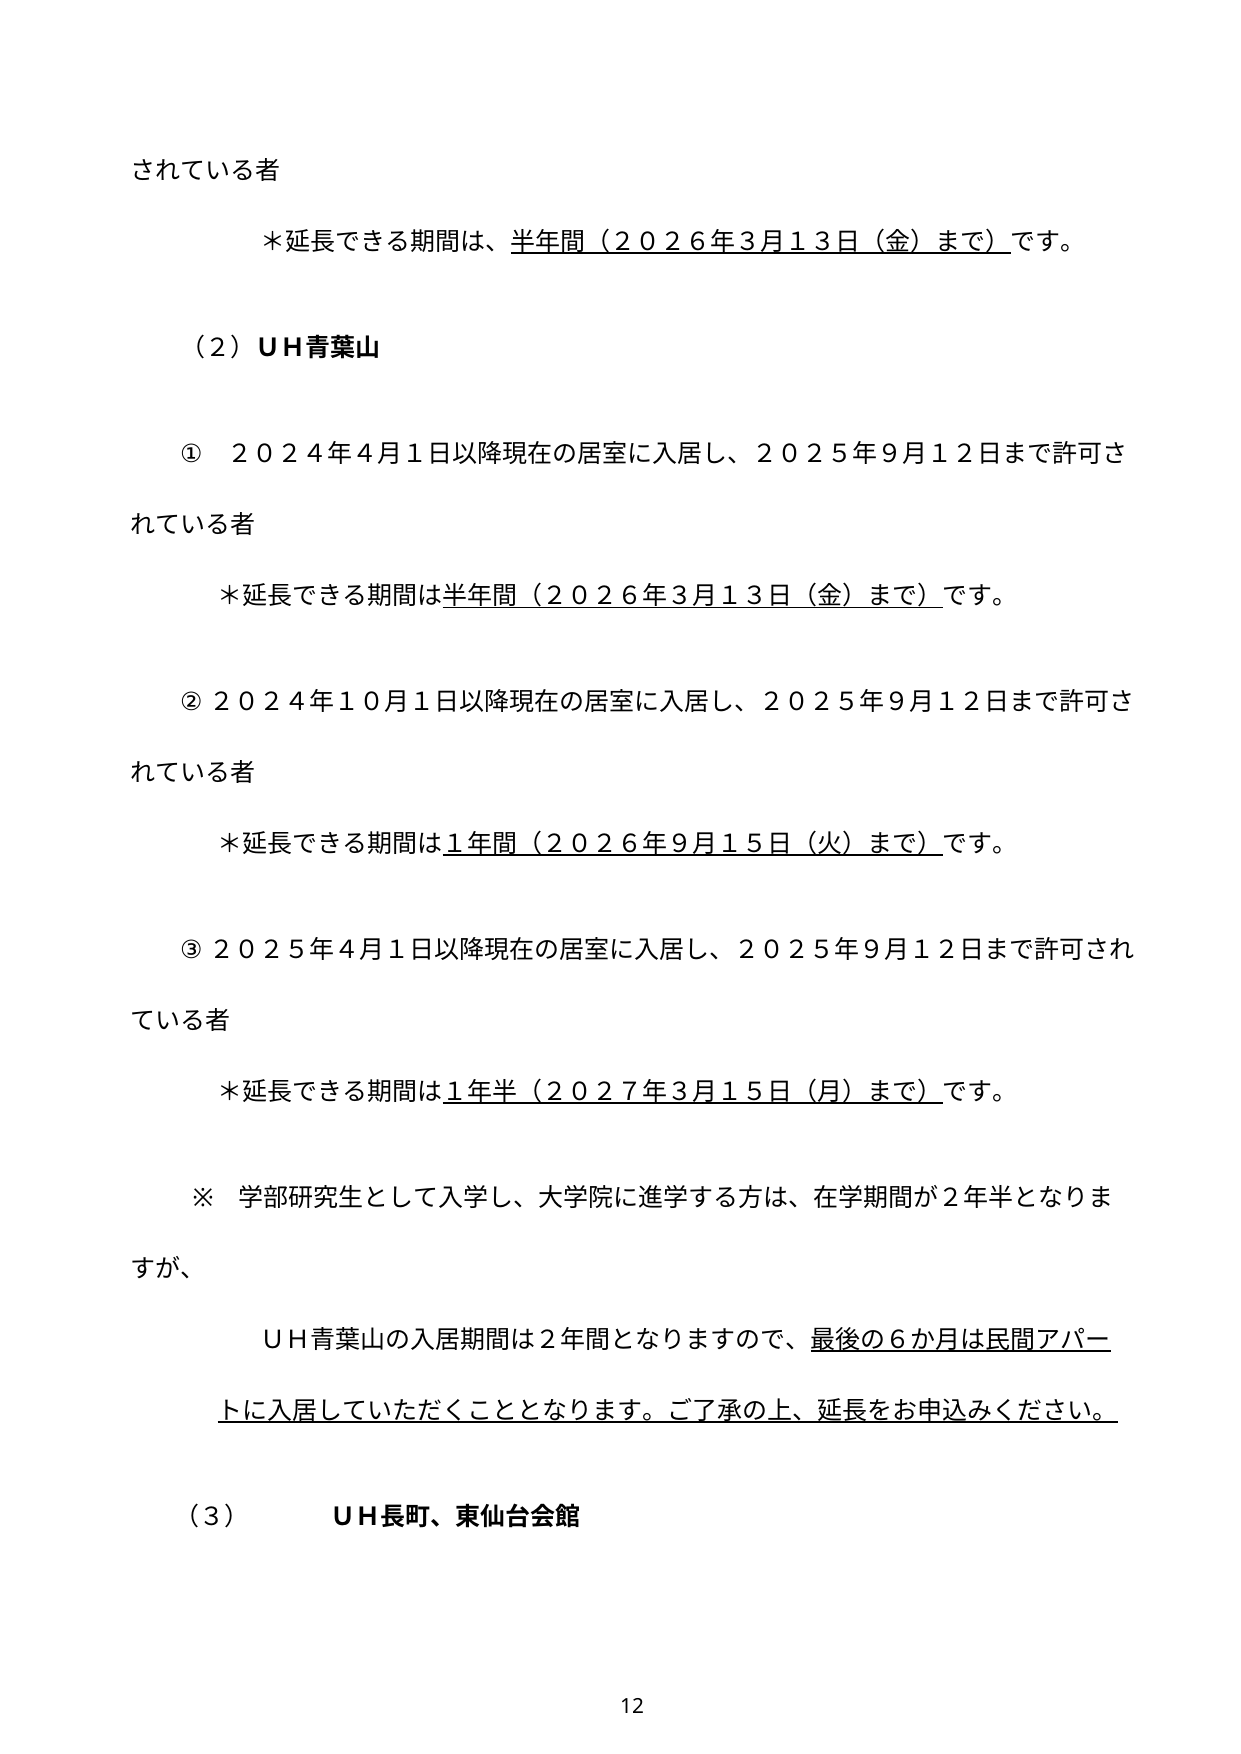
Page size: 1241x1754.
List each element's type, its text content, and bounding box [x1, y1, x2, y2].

text ＊延長できる期間は、半年間（２０２６年３月１３日（金）まで）です。 [130, 204, 1134, 275]
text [130, 133, 1134, 204]
text ＊延長できる期間は１年間（２０２６年９月１５日（火）まで）です。 [130, 806, 1134, 877]
text ① ２０２４年４月１日以降現在の居室に入居し、２０２５年９月１２日まで許可されている者 [130, 417, 1134, 558]
text ＊延長できる期間は半年間（２０２６年３月１３日（金）まで）です。 [130, 558, 1134, 629]
text ※ 学部研究生として入学し、大学院に進学する方は、在学期間が２年半となりますが、 [130, 1160, 1134, 1302]
text ③ ２０２５年４月１日以降現在の居室に入居し、２０２５年９月１２日まで許可されている者 [130, 912, 1134, 1054]
text ＵＨ青葉山の入居期間は２年間となりますので、最後の６か月は民間アパートに入居していただくこととなります。ご了承の上、延長をお申込みください。 [130, 1302, 1134, 1444]
list ＵＨ長町、東仙台会館 [174, 1479, 1134, 1550]
text （２）ＵＨ青葉山 [130, 310, 1134, 381]
text ② ２０２４年１０月１日以降現在の居室に入居し、２０２５年９月１２日まで許可されている者 [130, 664, 1134, 806]
text ＊延長できる期間は１年半（２０２７年３月１５日（月）まで）です。 [130, 1054, 1134, 1125]
